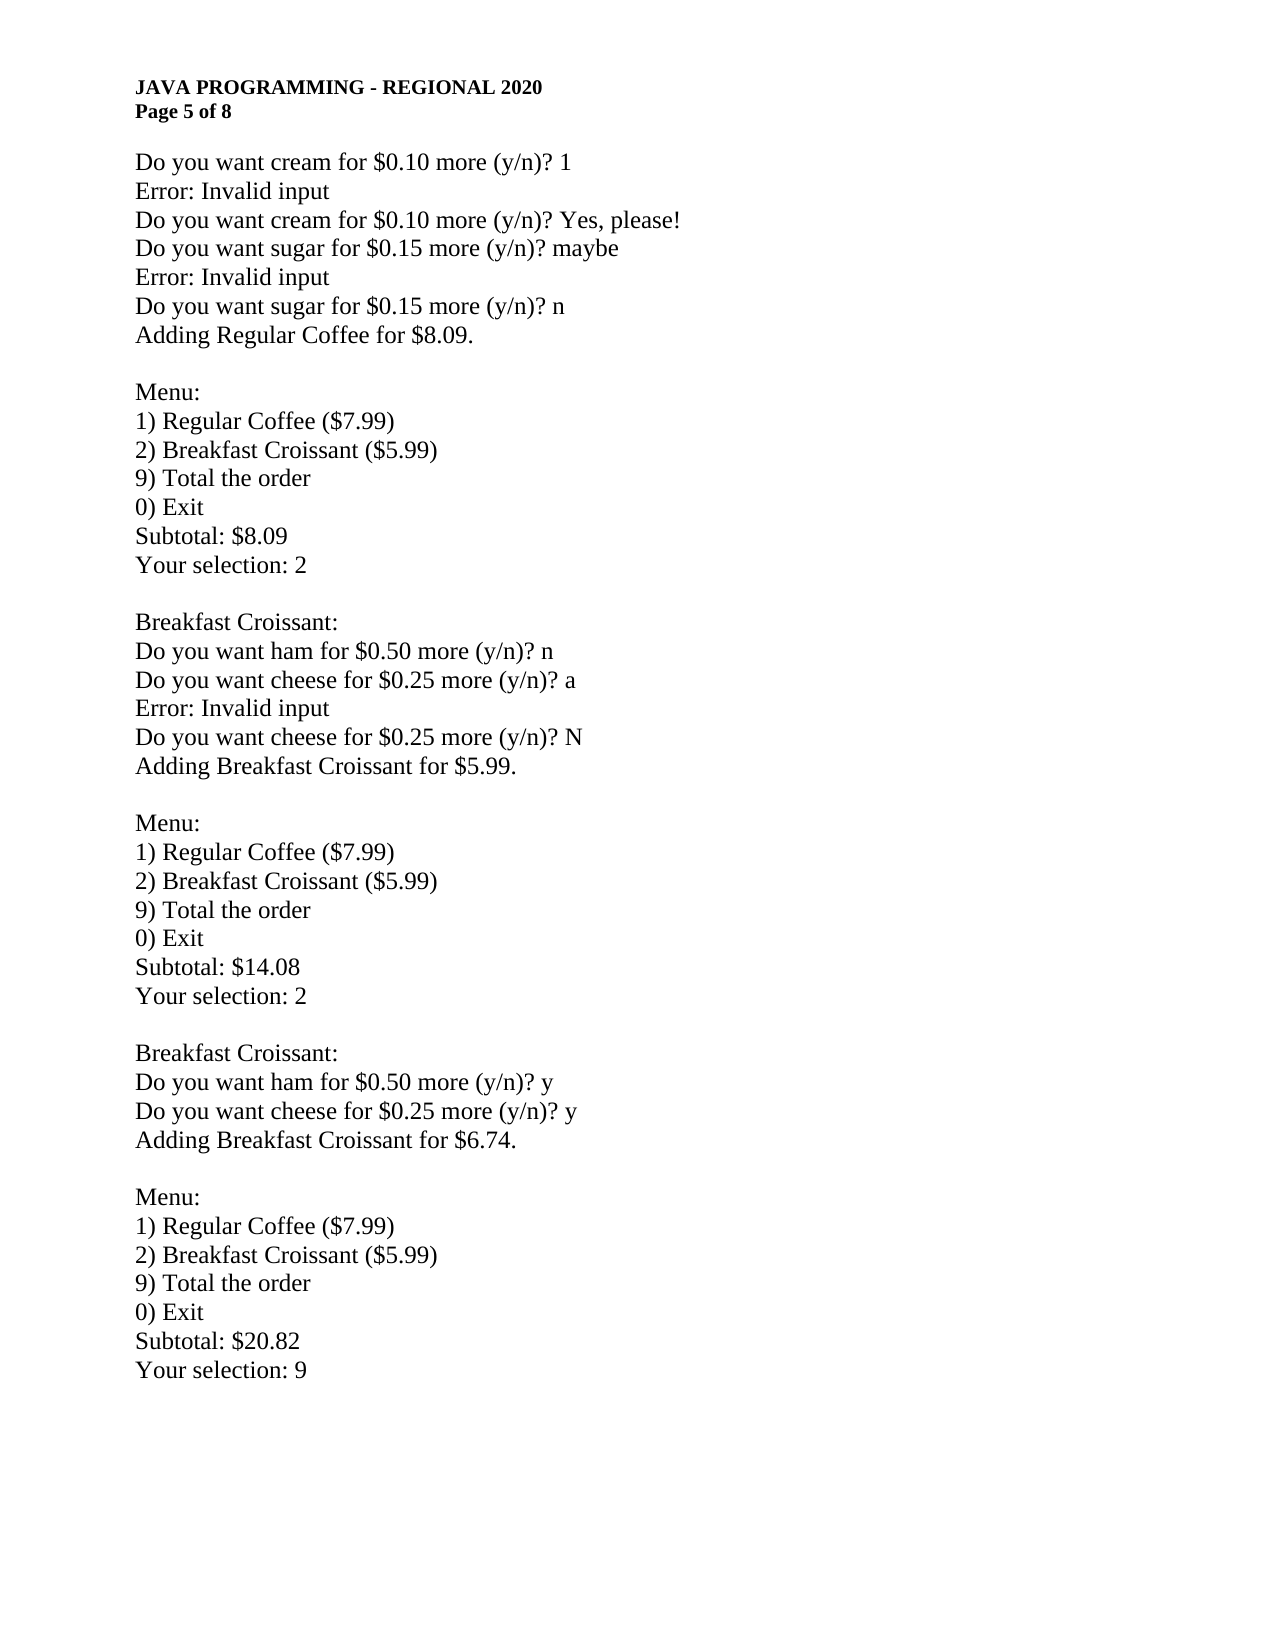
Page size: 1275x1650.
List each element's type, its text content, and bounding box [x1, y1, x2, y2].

text Adding Regular Coffee for $8.09. [135, 320, 1140, 348]
text Your selection: 9 [135, 1355, 1140, 1383]
text Error: Invalid input [135, 176, 1140, 205]
text Breakfast Croissant: [135, 1038, 1140, 1067]
text Do you want sugar for $0.15 more (y/n)? maybe [135, 233, 1140, 262]
text Do you want cheese for $0.25 more (y/n)? y [135, 1096, 1140, 1125]
text Do you want ham for $0.50 more (y/n)? y [135, 1067, 1140, 1096]
text Error: Invalid input [135, 262, 1140, 291]
text Subtotal: $20.82 [135, 1326, 1140, 1355]
text Subtotal: $8.09 [135, 521, 1140, 550]
text 2) Breakfast Croissant ($5.99) [135, 1240, 1140, 1268]
text Menu: [135, 1182, 1140, 1211]
text 0) Exit [135, 1297, 1140, 1326]
text 1) Regular Coffee ($7.99) [135, 406, 1140, 435]
text Do you want cream for $0.10 more (y/n)? 1 [135, 147, 1140, 176]
text 0) Exit [135, 923, 1140, 952]
text 9) Total the order [135, 1268, 1140, 1297]
text Breakfast Croissant: [135, 607, 1140, 636]
text Adding Breakfast Croissant for $6.74. [135, 1125, 1140, 1153]
text Menu: [135, 377, 1140, 406]
text 1) Regular Coffee ($7.99) [135, 837, 1140, 866]
text 9) Total the order [135, 463, 1140, 492]
text Error: Invalid input [135, 693, 1140, 722]
text 2) Breakfast Croissant ($5.99) [135, 866, 1140, 895]
text Subtotal: $14.08 [135, 952, 1140, 981]
text 9) Total the order [135, 895, 1140, 923]
text Your selection: 2 [135, 981, 1140, 1010]
text 2) Breakfast Croissant ($5.99) [135, 435, 1140, 463]
text Do you want cheese for $0.25 more (y/n)? a [135, 665, 1140, 693]
text Do you want sugar for $0.15 more (y/n)? n [135, 291, 1140, 320]
text Do you want ham for $0.50 more (y/n)? n [135, 636, 1140, 665]
text Do you want cream for $0.10 more (y/n)? Yes, please! [135, 205, 1140, 233]
text 0) Exit [135, 492, 1140, 521]
text Menu: [135, 808, 1140, 837]
text Your selection: 2 [135, 550, 1140, 578]
text Do you want cheese for $0.25 more (y/n)? N [135, 722, 1140, 751]
text Adding Breakfast Croissant for $5.99. [135, 751, 1140, 780]
text 1) Regular Coffee ($7.99) [135, 1211, 1140, 1240]
